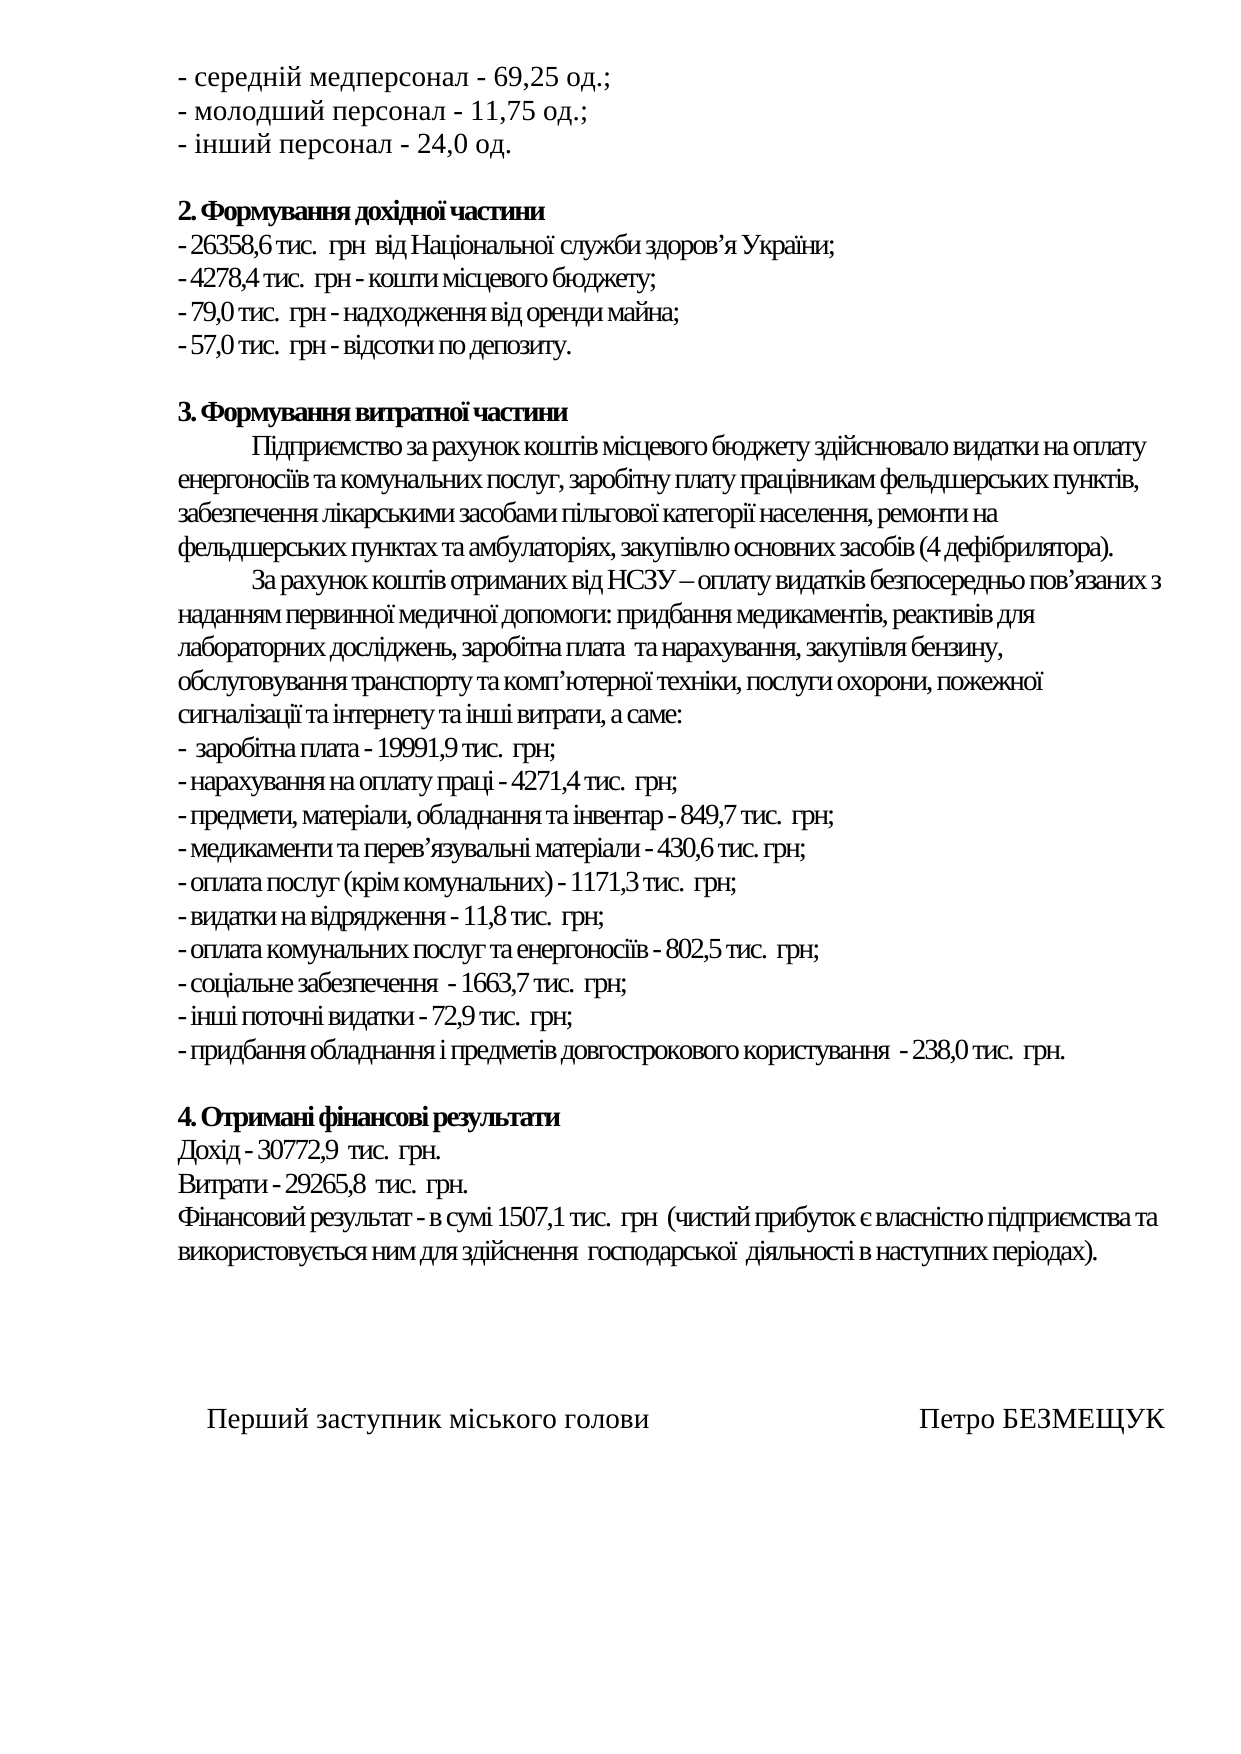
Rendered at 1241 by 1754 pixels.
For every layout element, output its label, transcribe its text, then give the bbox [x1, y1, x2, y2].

text - середній медперсонал - 69,25 од.; [177, 59, 1166, 93]
text - медикаменти та перев’язувальні матеріали - 430,6 тис. грн; [177, 831, 1166, 864]
text Дохід - 30772,9 тис. грн. [177, 1132, 1166, 1166]
text - 79,0 тис. грн - надходження від оренди майна; [177, 294, 1166, 327]
text - 26358,6 тис. грн від Національної служби здоров’я України; [177, 227, 1166, 260]
text - 4278,4 тис. грн - кошти місцевого бюджету; [177, 260, 1166, 294]
text Підприємство за рахунок коштів місцевого бюджету здійснювало видатки на оплату енергоносіїв та комунальних послуг, заробітну плату працівникам фельдшерських пунктів, забезпечення лікарськими засобами пільгової категорії населення, ремонти на фельдшерських пунктах та амбулаторіях, закупівлю основних засобів (4 дефібрилятора). [177, 428, 1166, 562]
text - нарахування на оплату праці - 4271,4 тис. грн; [177, 763, 1166, 797]
text Фінансовий результат - в сумі 1507,1 тис. грн (чистий прибуток є власністю підприємства та використовується ним для здійснення господарської діяльності в наступних періодах). [177, 1199, 1166, 1267]
text - 57,0 тис. грн - відсотки по депозиту. [177, 327, 1166, 361]
text - видатки на відрядження - 11,8 тис. грн; [177, 898, 1166, 931]
text 2. Формування дохідної частини [177, 193, 1166, 227]
text Перший заступник міського голови Петро БЕЗМЕЩУК [177, 1401, 1166, 1434]
text - молодший персонал - 11,75 од.; [177, 93, 1166, 126]
text За рахунок коштів отриманих від НСЗУ – оплату видатків безпосередньо пов’язаних з наданням первинної медичної допомоги: придбання медикаментів, реактивів для лабораторних досліджень, заробітна плата та нарахування, закупівля бензину, обслуговування транспорту та комп’ютерної техніки, послуги охорони, пожежної сигналізації та інтернету та інші витрати, а саме: [177, 562, 1166, 730]
text 4. Отримані фінансові результати [177, 1099, 1166, 1132]
text Витрати - 29265,8 тис. грн. [177, 1166, 1166, 1199]
text - предмети, матеріали, обладнання та інвентар - 849,7 тис. грн; [177, 797, 1166, 831]
text - оплата послуг (крім комунальних) - 1171,3 тис. грн; [177, 864, 1166, 898]
text 3. Формування витратної частини [177, 394, 1166, 428]
text - інші поточні видатки - 72,9 тис. грн; [177, 998, 1166, 1032]
text - придбання обладнання і предметів довгострокового користування - 238,0 тис. грн. [177, 1032, 1166, 1065]
text - соціальне забезпечення - 1663,7 тис. грн; [177, 965, 1166, 998]
text - оплата комунальних послуг та енергоносіїв - 802,5 тис. грн; [177, 931, 1166, 965]
text - заробітна плата - 19991,9 тис. грн; [177, 730, 1166, 763]
text - інший персонал - 24,0 од. [177, 126, 1166, 160]
